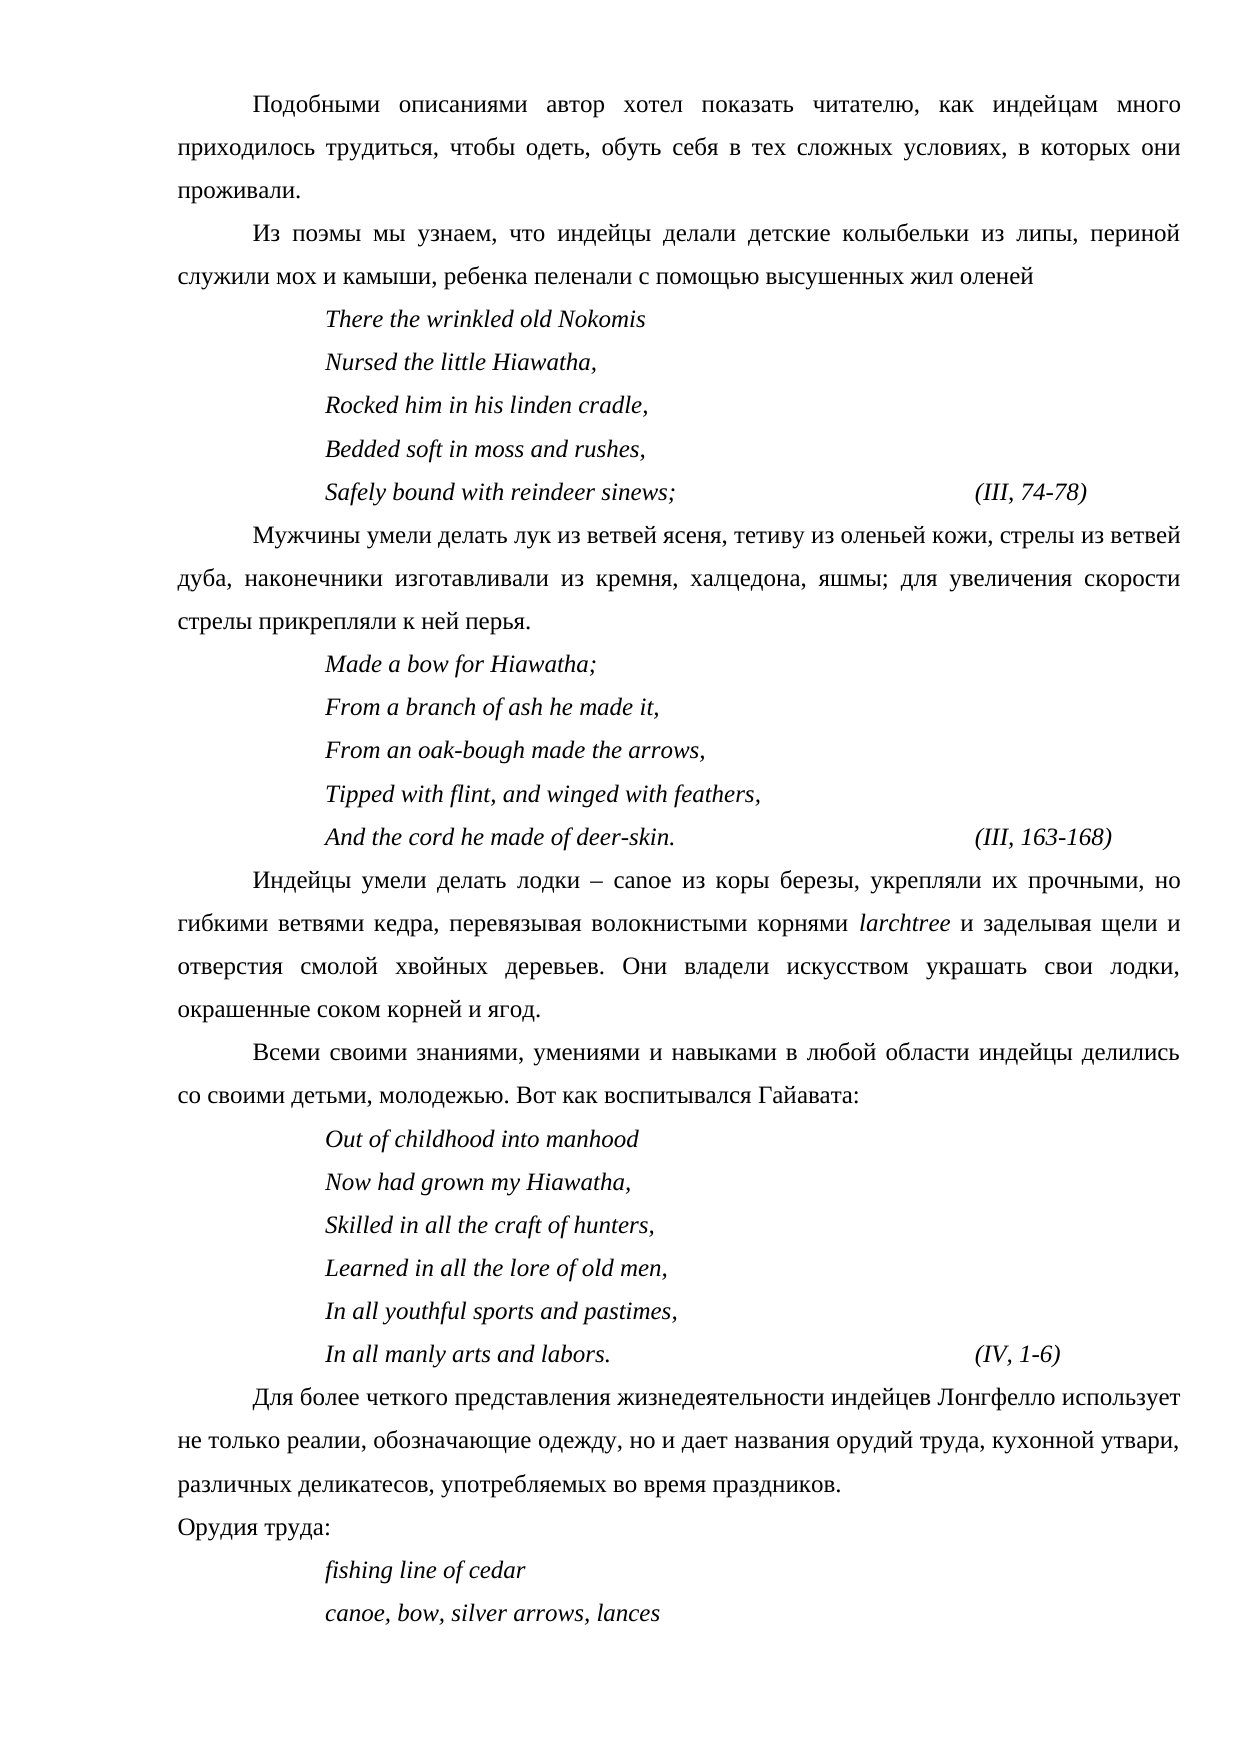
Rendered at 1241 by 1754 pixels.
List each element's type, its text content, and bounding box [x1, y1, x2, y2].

text Rocked him in his linden cradle, [325, 391, 1181, 419]
text There the wrinkled old Nokomis [325, 304, 1181, 333]
text Tipped with flint, and winged with feathers, [325, 779, 1181, 807]
text canoe, bow, silver arrows, lances [325, 1598, 1181, 1627]
text And the cord he made of deer-skin. (III, 163-168) [325, 822, 1181, 851]
text Out of childhood into manhood [325, 1124, 1181, 1152]
text Индейцы умели делать лодки – canoe из коры березы, укрепляли их прочными, но гибкими ветвями кедра, перевязывая волокнистыми корнями larchtree и заделывая щели и отверстия смолой хвойных деревьев. Они владели искусством украшать свои лодки, окрашенные соком корней и ягод. [177, 865, 1181, 1023]
text Learned in all the lore of old men, [325, 1253, 1181, 1282]
text Bedded soft in moss and rushes, [325, 434, 1181, 462]
text Now had grown my Hiawatha, [325, 1167, 1181, 1196]
text From a branch of ash he made it, [325, 692, 1181, 721]
text Подобными описаниями автор хотел показать читателю, как индейцам много приходилось трудиться, чтобы одеть, обуть себя в тех сложных условиях, в которых они проживали. [177, 89, 1181, 204]
text Made a bow for Hiawatha; [325, 649, 1181, 678]
text Nursed the little Hiawatha, [325, 347, 1181, 376]
text In all youthful sports and pastimes, [325, 1296, 1181, 1325]
text In all manly arts and labors. (IV, 1-6) [325, 1339, 1181, 1368]
text From an oak-bough made the arrows, [325, 736, 1181, 764]
text Всеми своими знаниями, умениями и навыками в любой области индейцы делились со своими детьми, молодежью. Вот как воспитывался Гайавата: [177, 1037, 1181, 1109]
text Мужчины умели делать лук из ветвей ясеня, тетиву из оленьей кожи, стрелы из ветвей дуба, наконечники изготавливали из кремня, халцедона, яшмы; для увеличения скорости стрелы прикрепляли к ней перья. [177, 520, 1181, 635]
text Skilled in all the craft of hunters, [325, 1210, 1181, 1239]
text Орудия труда: [177, 1512, 1181, 1541]
text Из поэмы мы узнаем, что индейцы делали детские колыбельки из липы, периной служили мох и камыши, ребенка пеленали с помощью высушенных жил оленей [177, 218, 1181, 290]
text Safely bound with reindeer sinews; (III, 74-78) [325, 477, 1181, 506]
text Для более четкого представления жизнедеятельности индейцев Лонгфелло использует не только реалии, обозначающие одежду, но и дает названия орудий труда, кухонной утвари, различных деликатесов, употребляемых во время праздников. [177, 1382, 1181, 1497]
text fishing line of cedar [325, 1555, 1181, 1584]
